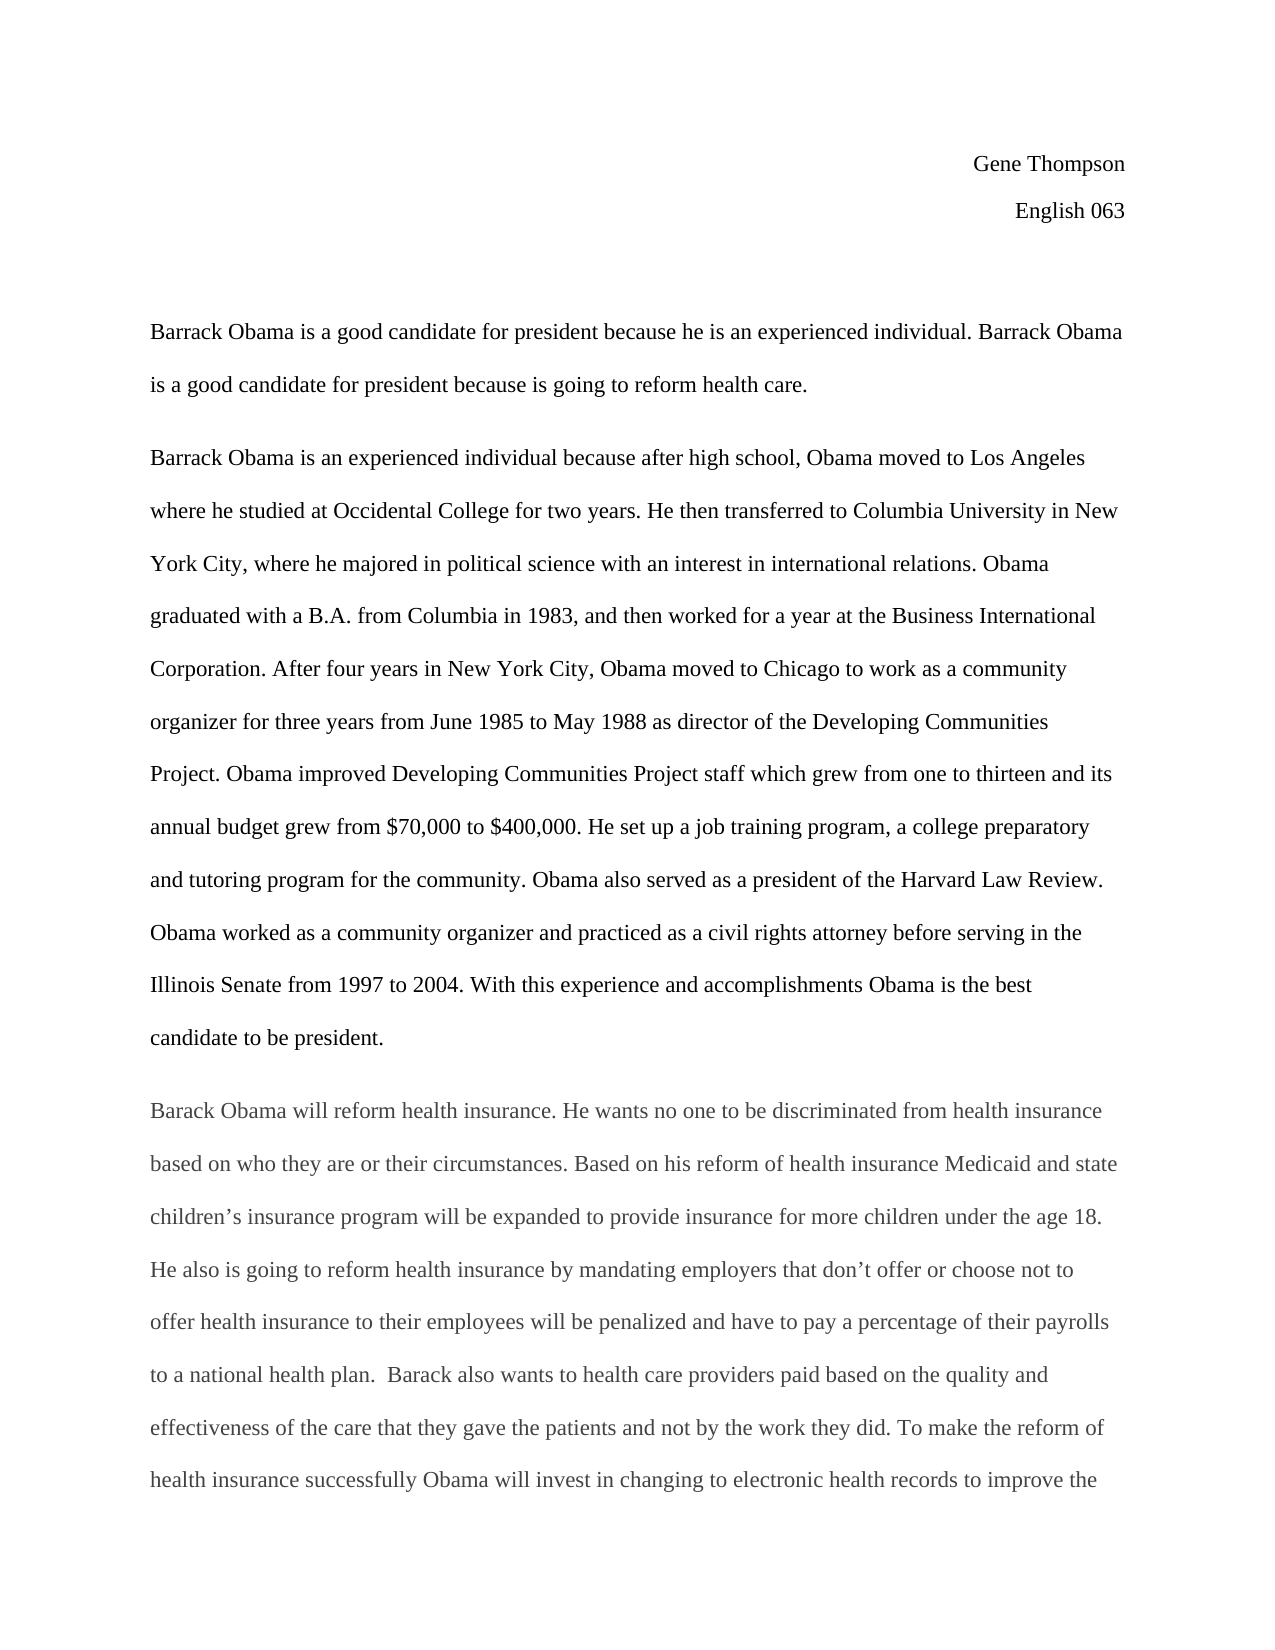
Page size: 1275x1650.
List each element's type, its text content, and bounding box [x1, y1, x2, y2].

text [150, 1097, 1125, 1493]
text Barrack Obama is a good candidate for president because he is an experienced individual. Barrack Obama is a good candidate for president because is going to reform health care. [150, 318, 1125, 397]
text Barrack Obama is an experienced individual because after high school, Obama moved to Los Angeles where he studied at Occidental College for two years. He then transferred to Columbia University in New York City, where he majored in political science with an interest in international relations. Obama graduated with a B.A. from Columbia in 1983, and then worked for a year at the Business International Corporation. After four years in New York City, Obama moved to Chicago to work as a community organizer for three years from June 1985 to May 1988 as director of the Developing Communities Project. Obama improved Developing Communities Project staff which grew from one to thirteen and its annual budget grew from $70,000 to $400,000. He set up a job training program, a college preparatory and tutoring program for the community. Obama also served as a president of the Harvard Law Review. Obama worked as a community organizer and practiced as a civil rights attorney before serving in the Illinois Senate from 1997 to 2004. With this experience and accomplishments Obama is the best candidate to be president. [150, 444, 1125, 1050]
text English 063 [150, 197, 1125, 223]
text Gene Thompson [150, 150, 1125, 176]
